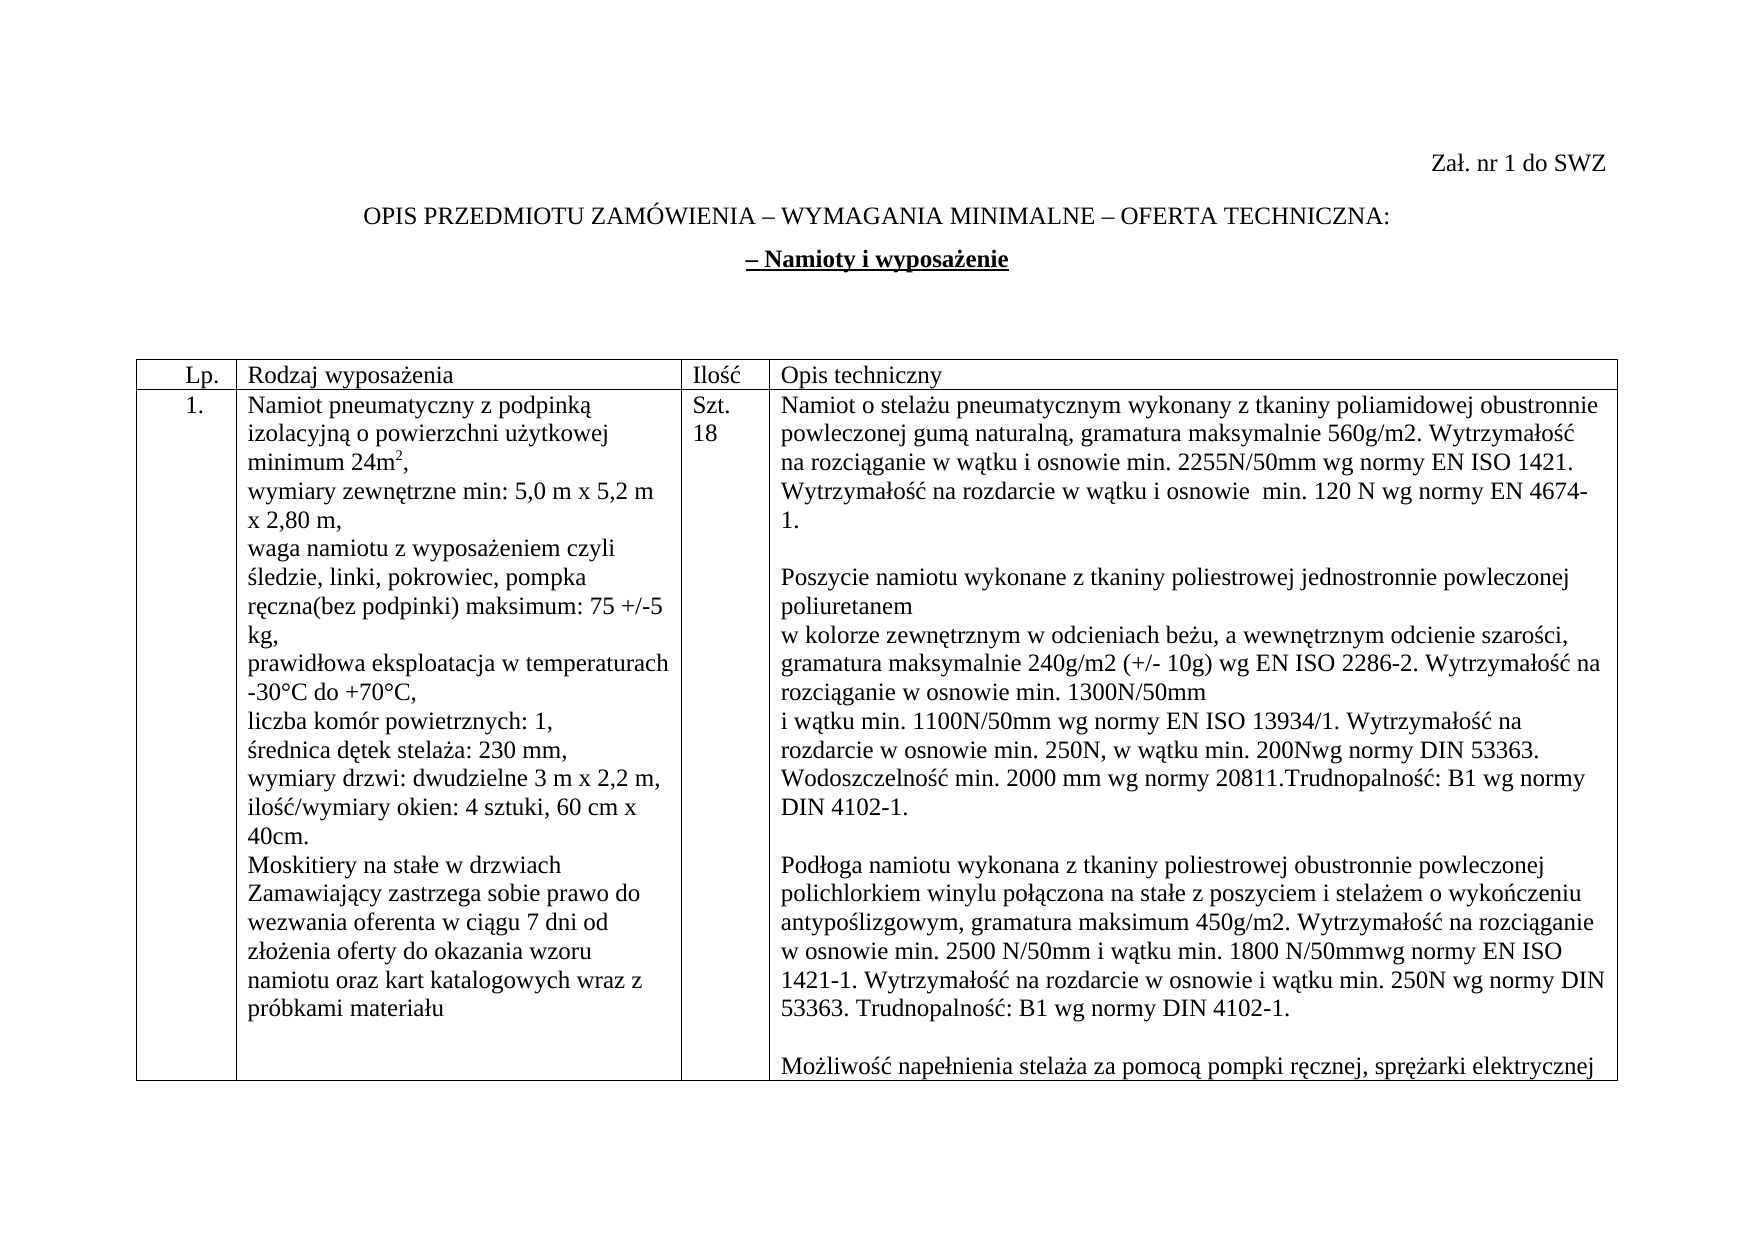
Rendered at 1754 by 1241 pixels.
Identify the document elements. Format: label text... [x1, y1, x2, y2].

table_header Lp. [137, 360, 236, 389]
text Zał. nr 1 do SWZ [148, 148, 1606, 176]
table_header Ilość [682, 360, 769, 389]
table_header Rodzaj wyposażenia [237, 360, 681, 389]
text OPIS PRZEDMIOTU ZAMÓWIENIA – WYMAGANIA MINIMALNE – OFERTA TECHNICZNA: [148, 201, 1606, 230]
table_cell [237, 390, 681, 1080]
table_cell Szt. 18 [682, 390, 769, 1080]
table_header Opis techniczny [770, 360, 1617, 389]
table_cell [137, 390, 236, 1080]
text – Namioty i wyposażenie [148, 244, 1606, 273]
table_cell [770, 390, 1617, 1080]
